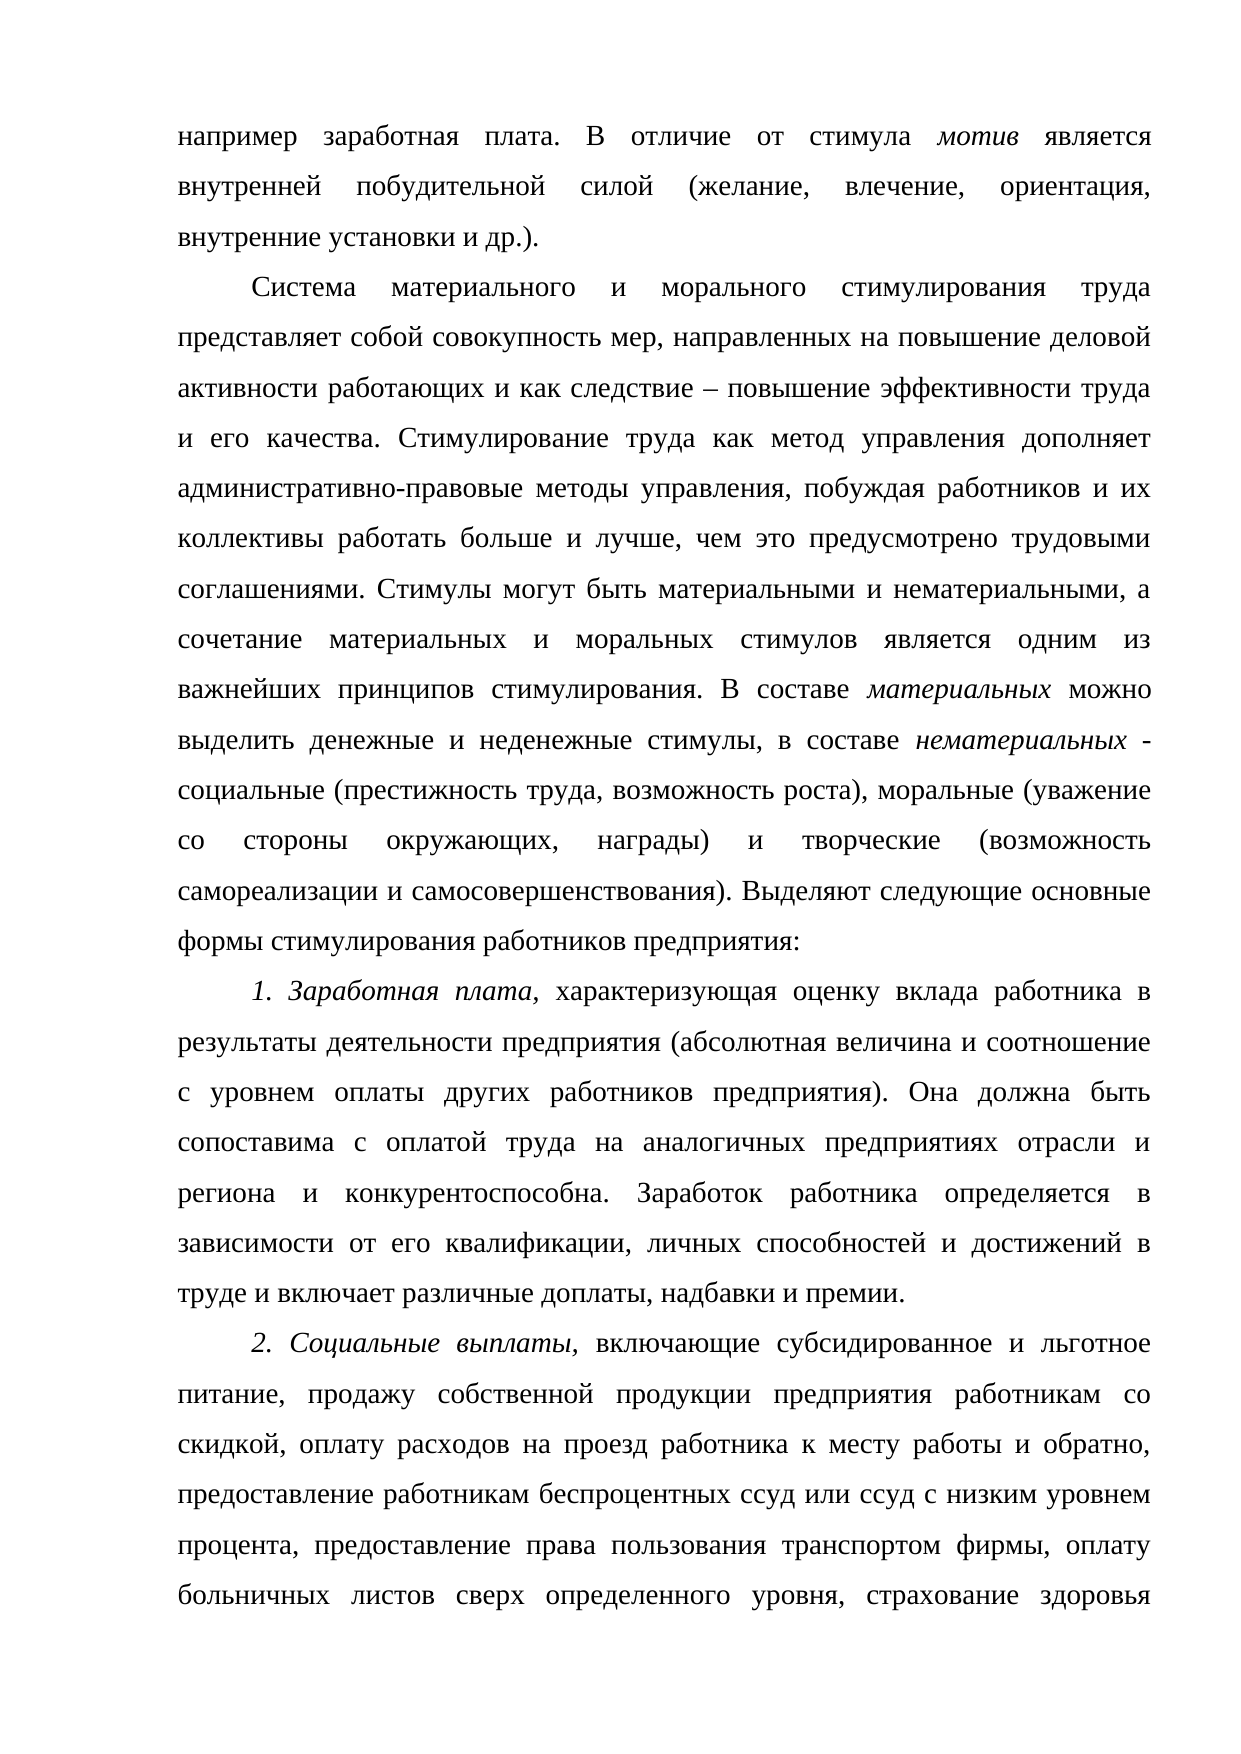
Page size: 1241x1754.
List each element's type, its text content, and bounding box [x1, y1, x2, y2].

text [177, 1326, 1152, 1611]
text 1. Заработная плата, характеризующая оценку вклада работника в результаты деятельности предприятия (абсолютная величина и соотношение с уровнем оплаты других работников предприятия). Она должна быть сопоставима с оплатой труда на аналогичных предприятиях отрасли и региона и конкурентоспособна. Заработок работника определяется в зависимости от его квалификации, личных способностей и достижений в труде и включает различные доплаты, надбавки и премии. [177, 973, 1152, 1309]
text Система материального и морального стимулирования труда представляет собой совокупность мер, направленных на повышение деловой активности работающих и как следствие – повышение эффективности труда и его качества. Стимулирование труда как метод управления дополняет административно-правовые методы управления, побуждая работников и их коллективы работать больше и лучше, чем это предусмотрено трудовыми соглашениями. Стимулы могут быть материальными и нематериальными, а сочетание материальных и моральных стимулов является одним из важнейших принципов стимулирования. В составе материальных можно выделить денежные и неденежные стимулы, в составе нематериальных - социальные (престижность труда, возможность роста), моральные (уважение со стороны окружающих, награды) и творческие (возможность самореализации и самосовершенствования). Выделяют следующие основные формы стимулирования работников предприятия: [177, 269, 1152, 957]
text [177, 118, 1152, 252]
